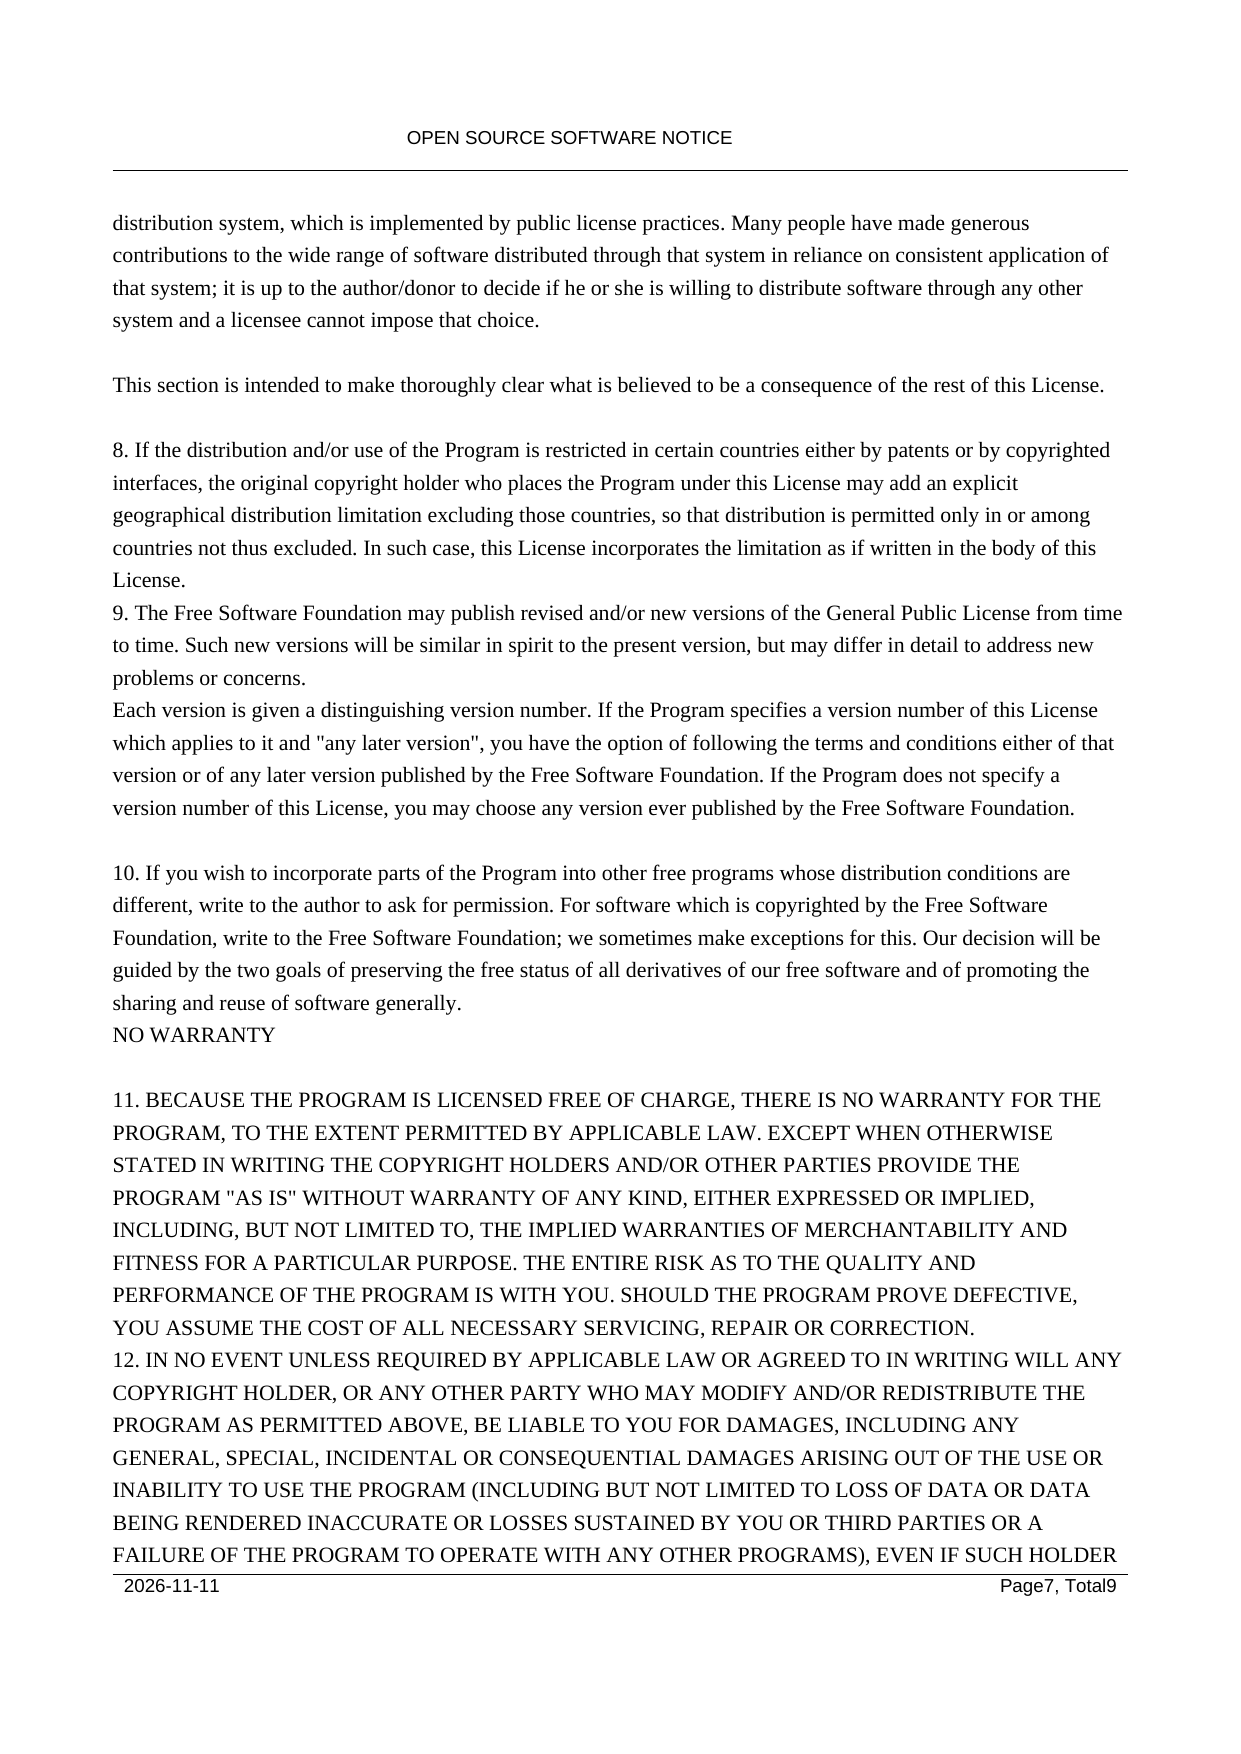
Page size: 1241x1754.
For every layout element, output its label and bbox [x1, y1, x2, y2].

text [112, 206, 1128, 1571]
